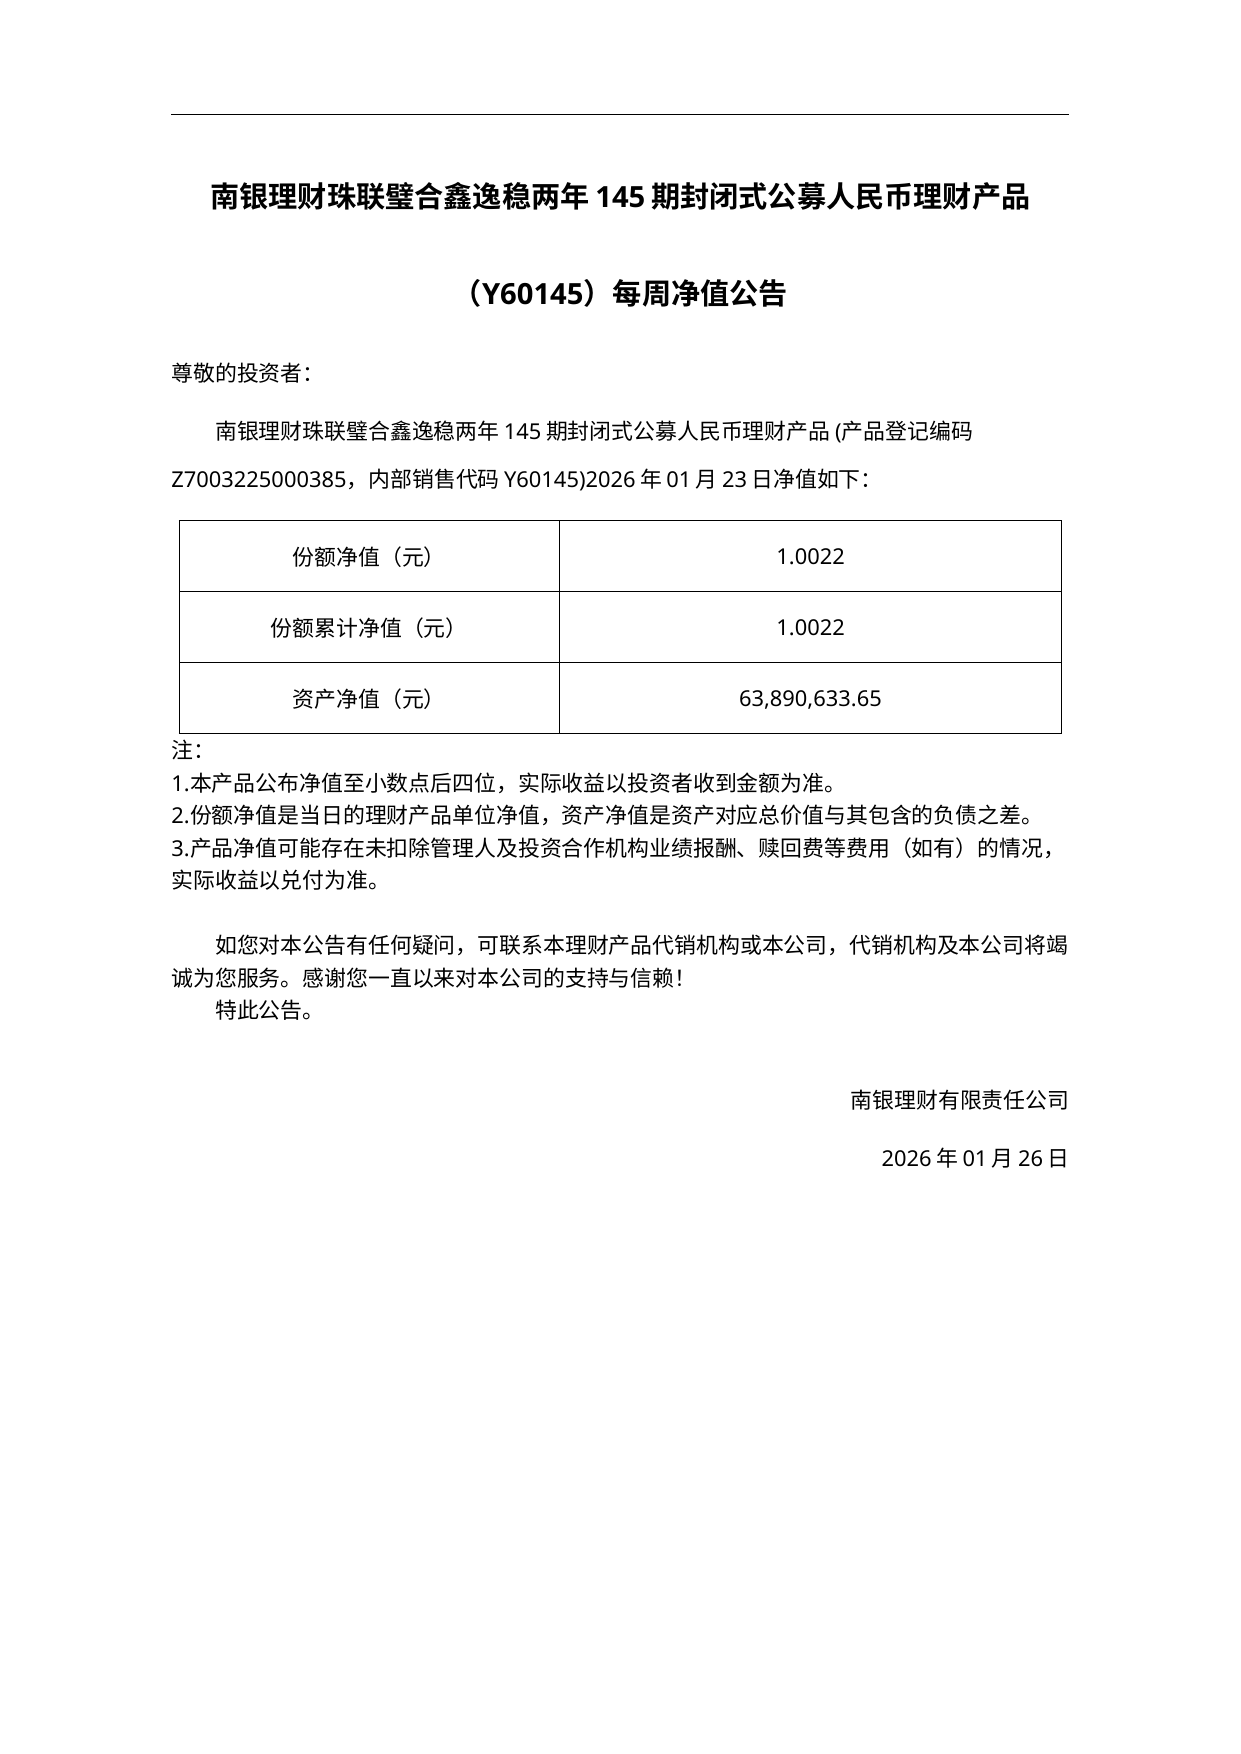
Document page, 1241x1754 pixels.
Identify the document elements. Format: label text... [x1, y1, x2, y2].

table_cell 63,890,633.65 [560, 663, 1061, 733]
text 尊敬的投资者： [171, 355, 1069, 388]
text 3.产品净值可能存在未扣除管理人及投资合作机构业绩报酬、赎回费等费用（如有）的情况，实际收益以兑付为准。 [171, 830, 1069, 895]
text 南银理财珠联璧合鑫逸稳两年145期封闭式公募人民币理财产品 (产品登记编码Z7003225000385，内部销售代码Y60145)2026年01月23日净值如下： [171, 413, 1069, 494]
text 注： [171, 733, 1069, 765]
table_header 份额净值（元） [180, 521, 559, 591]
text 2.份额净值是当日的理财产品单位净值，资产净值是资产对应总价值与其包含的负债之差。 [171, 798, 1069, 830]
table_cell 份额累计净值（元） [180, 592, 559, 662]
text 1.本产品公布净值至小数点后四位，实际收益以投资者收到金额为准。 [171, 765, 1069, 798]
table_header 1.0022 [560, 521, 1061, 591]
text 南银理财珠联璧合鑫逸稳两年145期封闭式公募人民币理财产品（Y60145）每周净值公告 [171, 162, 1069, 324]
text 南银理财有限责任公司 [171, 1082, 1069, 1115]
text 特此公告。 [171, 993, 1069, 1025]
table_cell 资产净值（元） [180, 663, 559, 733]
table_cell 1.0022 [560, 592, 1061, 662]
text 2026年01月26日 [171, 1140, 1069, 1173]
text 如您对本公告有任何疑问，可联系本理财产品代销机构或本公司，代销机构及本公司将竭诚为您服务。感谢您一直以来对本公司的支持与信赖！ [171, 928, 1069, 993]
